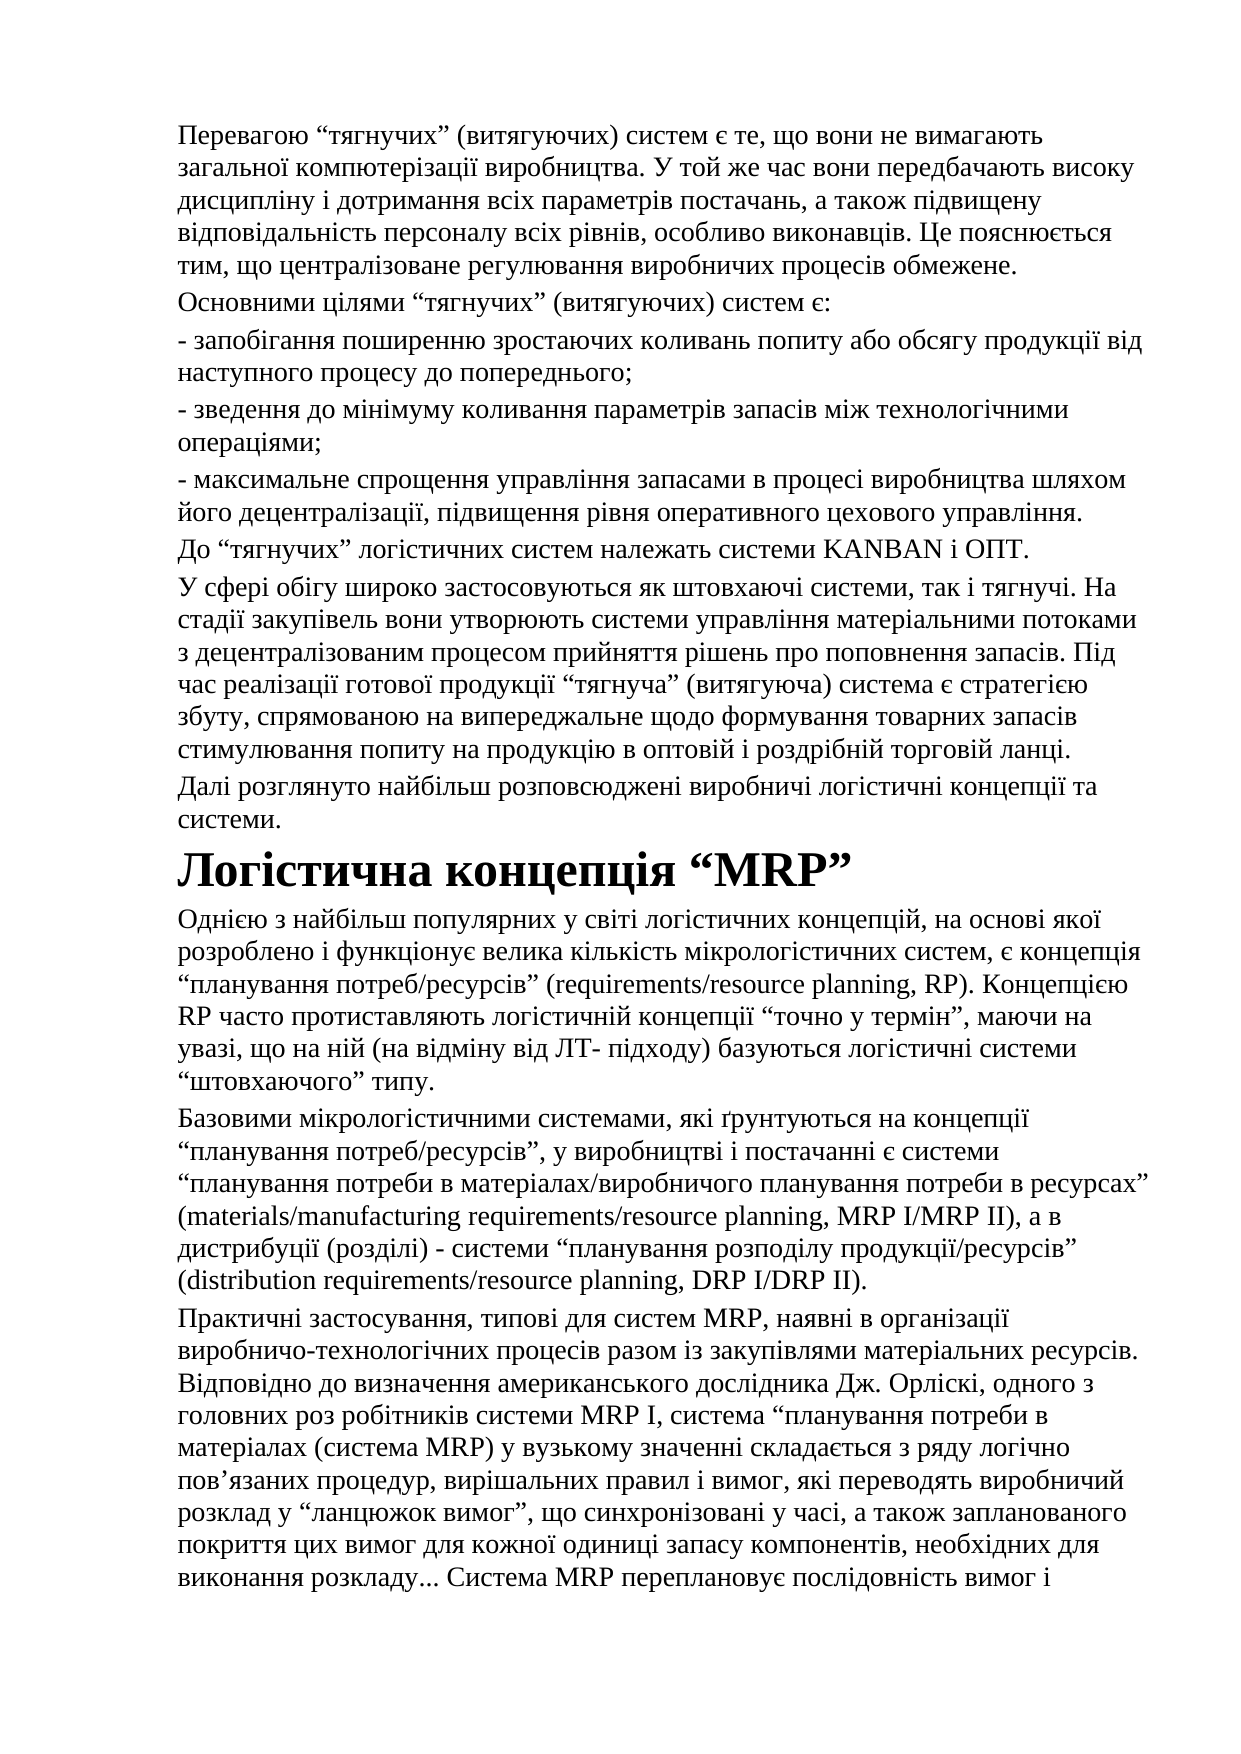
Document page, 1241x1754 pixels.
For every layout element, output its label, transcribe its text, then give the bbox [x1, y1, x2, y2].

text Далі розглянуто найбільш розповсюджені виробничі логістичні концепції та системи. [177, 769, 1152, 834]
text Однією з найбільш популярних у світі логістичних концепцій, на основі якої розроблено і функціонує велика кількість мікрологістичних систем, є концепція “планування потреб/ресурсів” (requirements/resource planning, RP). Концепцією RP часто протиставляють логістичній концепції “точно у термін”, маючи на увазі, що на ній (на відміну від ЛТ- підходу) базуються логістичні системи “штовхаючого” типу. [177, 902, 1152, 1096]
text У сфері обігу широко застосовуються як штовхаючі системи, так і тягнучі. На стадії закупівель вони утворюють системи управління матеріальними потоками з децентралізованим процесом прийняття рішень про поповнення запасів. Під час реалізації готової продукції “тягнуча” (витягуюча) система є стратегією збуту, спрямованою на випереджальне щодо формування товарних запасів стимулювання попиту на продукцію в оптовій і роздрібній торговій ланці. [177, 570, 1152, 764]
text Основними цілями “тягнучих” (витягуючих) систем є: [177, 285, 1152, 318]
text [177, 1301, 1152, 1592]
subtitle Логістична концепція “MRP” [177, 839, 1152, 897]
text До “тягнучих” логістичних систем належать системи KANBAN і ОПТ. [177, 532, 1152, 565]
text - зведення до мінімуму коливання параметрів запасів між технологічними операціями; [177, 393, 1152, 457]
text Перевагою “тягнучих” (витягуючих) систем є те, що вони не вимагають загальної компютерізації виробництва. У той же час вони передбачають високу дисципліну і дотримання всіх параметрів постачань, а також підвищену відповідальність персоналу всіх рівнів, особливо виконавців. Це пояснюється тим, що централізоване регулювання виробничих процесів обмежене. [177, 118, 1152, 280]
text - запобігання поширенню зростаючих коливань попиту або обсягу продукції від наступного процесу до попереднього; [177, 323, 1152, 387]
text Базовими мікрологістичними системами, які ґрунтуються на концепції “планування потреб/ресурсів”, у виробництві і постачанні є системи “планування потреби в матеріалах/виробничого планування потреби в ресурсах” (materials/manufacturing requirements/resource planning, MRP I/MRP II), а в дистрибуції (розділі) - системи “планування розподілу продукції/ресурсів” (distribution requirements/resource planning, DRP I/DRP II). [177, 1101, 1152, 1296]
text - максимальне спрощення управління запасами в процесі виробництва шляхом його децентралізації, підвищення рівня оперативного цехового управління. [177, 462, 1152, 527]
